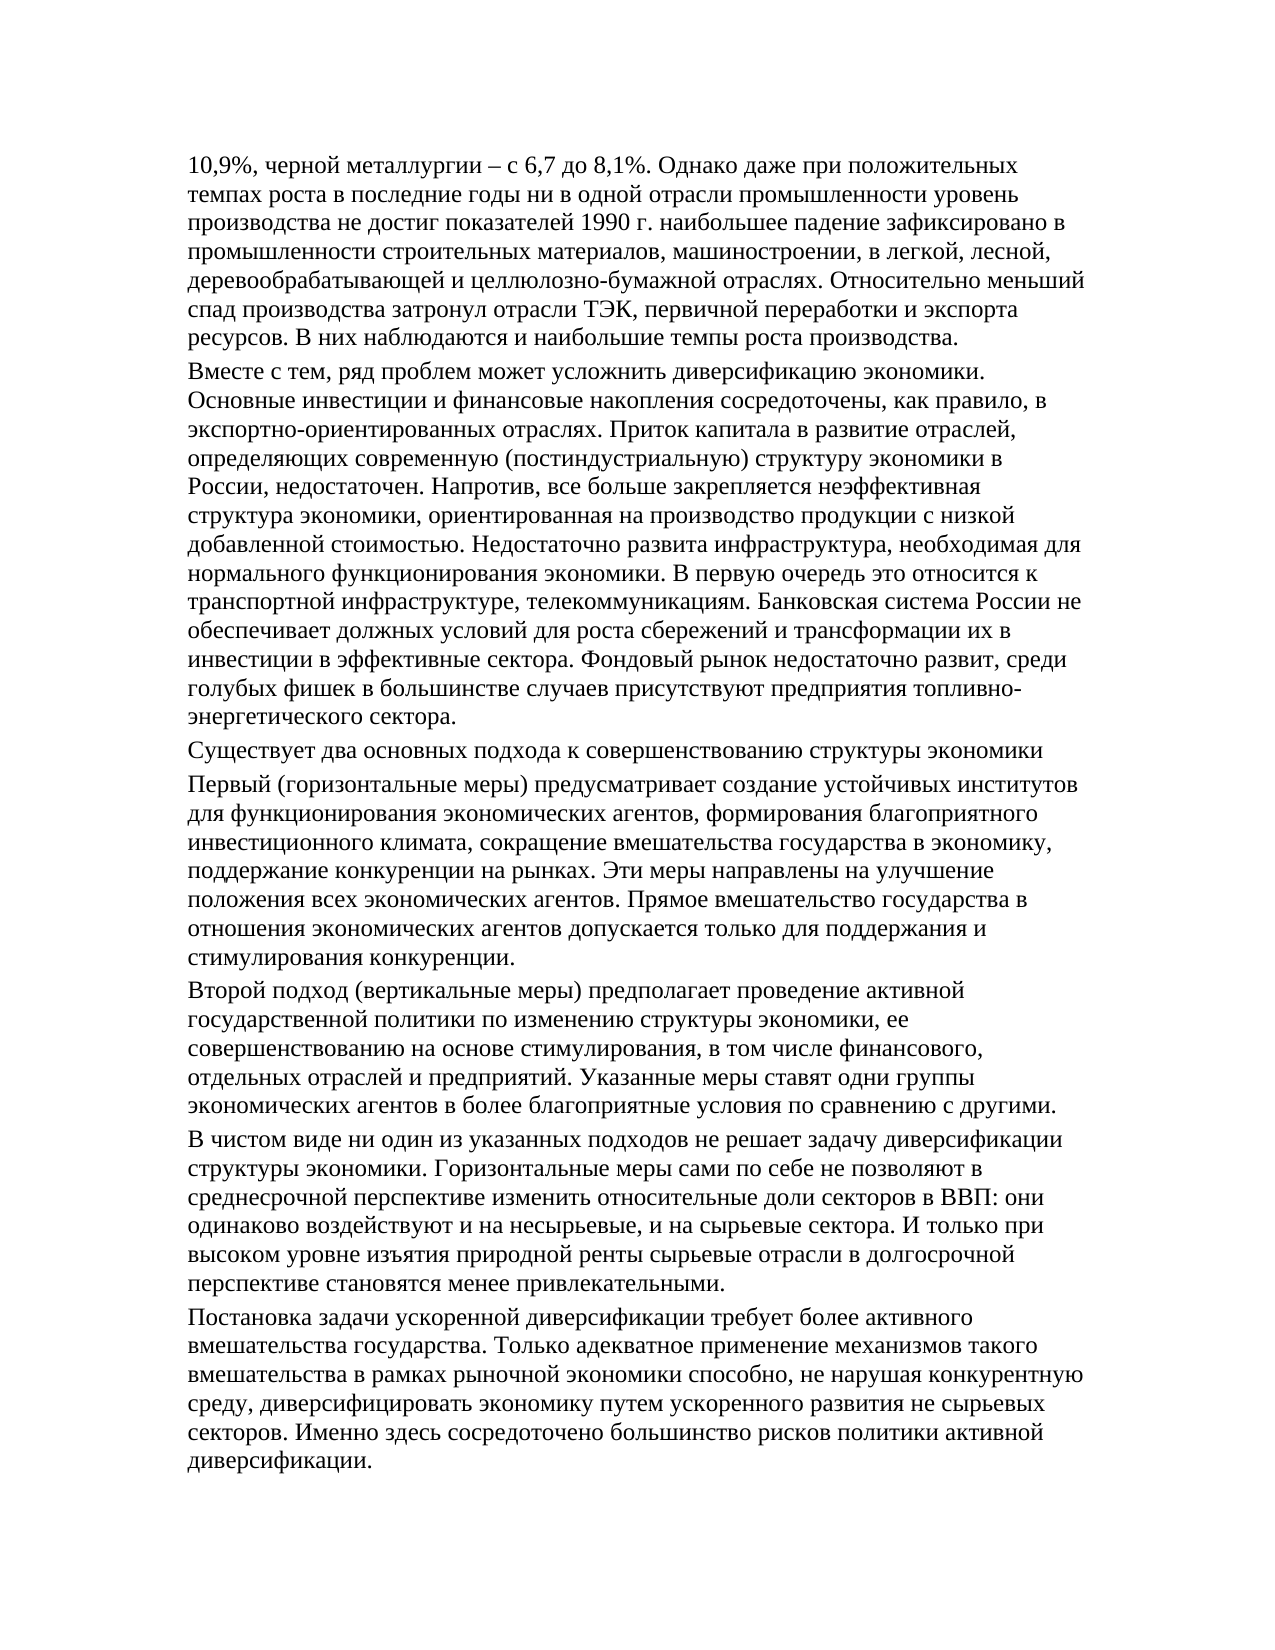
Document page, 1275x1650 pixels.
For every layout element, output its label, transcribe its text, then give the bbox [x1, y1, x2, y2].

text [187, 150, 1087, 351]
text Существует два основных подхода к совершенствованию структуры экономики [187, 735, 1087, 764]
text Второй подход (вертикальные меры) предполагает проведение активной государственной политики по изменению структуры экономики, ее совершенствованию на основе стимулирования, в том числе финансового, отдельных отраслей и предприятий. Указанные меры ставят одни группы экономических агентов в более благоприятные условия по сравнению с другими. [187, 975, 1087, 1119]
text Вместе с тем, ряд проблем может усложнить диверсификацию экономики. Основные инвестиции и финансовые накопления сосредоточены, как правило, в экспортно-ориентированных отраслях. Приток капитала в развитие отраслей, определяющих современную (постиндустриальную) структуру экономики в России, недостаточен. Напротив, все больше закрепляется неэффективная структура экономики, ориентированная на производство продукции с низкой добавленной стоимостью. Недостаточно развита инфраструктура, необходимая для нормального функционирования экономики. В первую очередь это относится к транспортной инфраструктуре, телекоммуникациям. Банковская система России не обеспечивает должных условий для роста сбережений и трансформации их в инвестиции в эффективные сектора. Фондовый рынок недостаточно развит, среди голубых фишек в большинстве случаев присутствуют предприятия топливно-энергетического сектора. [187, 356, 1087, 730]
text Первый (горизонтальные меры) предусматривает создание устойчивых институтов для функционирования экономических агентов, формирования благоприятного инвестиционного климата, сокращение вмешательства государства в экономику, поддержание конкуренции на рынках. Эти меры направлены на улучшение положения всех экономических агентов. Прямое вмешательство государства в отношения экономических агентов допускается только для поддержания и стимулирования конкуренции. [187, 769, 1087, 970]
text Постановка задачи ускоренной диверсификации требует более активного вмешательства государства. Только адекватное применение механизмов такого вмешательства в рамках рыночной экономики способно, не нарушая конкурентную среду, диверсифицировать экономику путем ускоренного развития не сырьевых секторов. Именно здесь сосредоточено большинство рисков политики активной диверсификации. [187, 1302, 1087, 1474]
text В чистом виде ни один из указанных подходов не решает задачу диверсификации структуры экономики. Горизонтальные меры сами по себе не позволяют в среднесрочной перспективе изменить относительные доли секторов в ВВП: они одинаково воздействуют и на несырьевые, и на сырьевые сектора. И только при высоком уровне изъятия природной ренты сырьевые отрасли в долгосрочной перспективе становятся менее привлекательными. [187, 1124, 1087, 1297]
